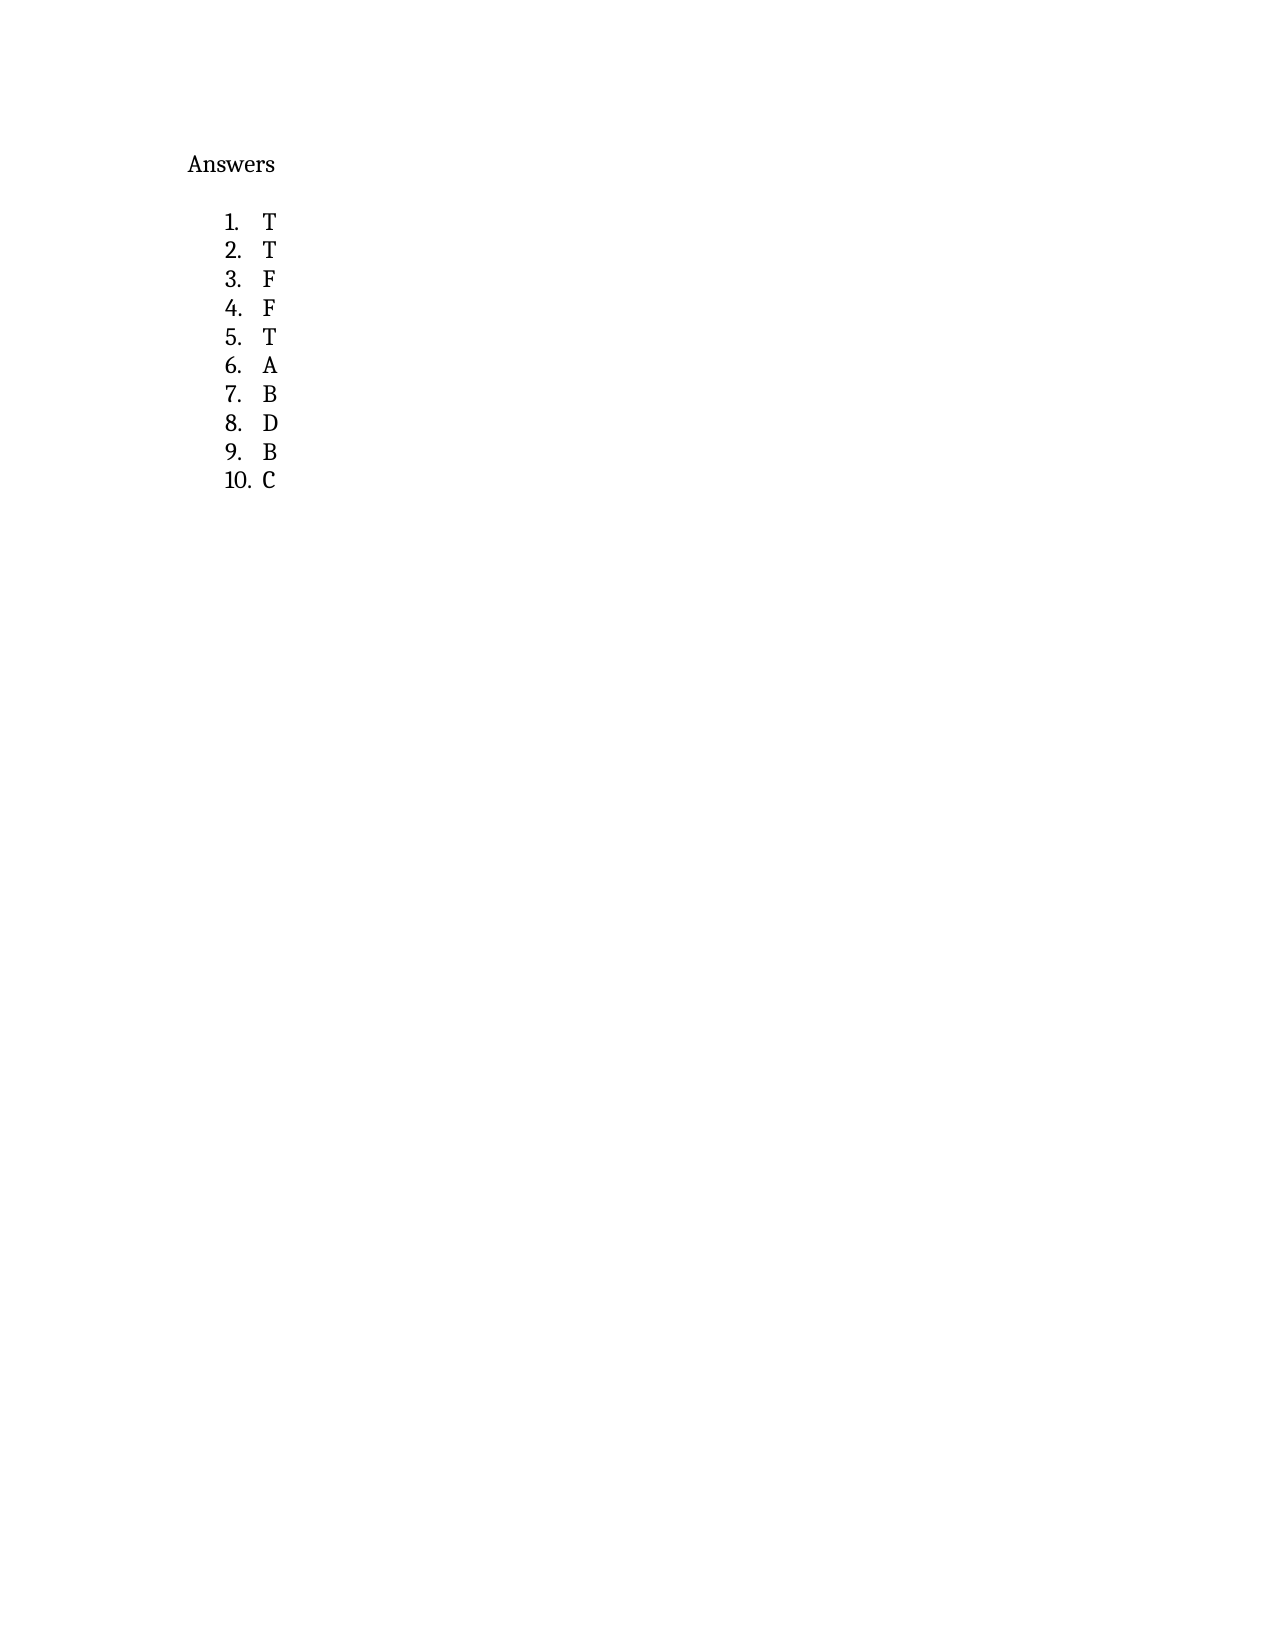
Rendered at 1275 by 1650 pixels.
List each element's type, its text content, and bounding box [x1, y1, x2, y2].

list B [225, 437, 1087, 466]
list T [225, 322, 1087, 351]
list D [225, 409, 1087, 437]
list T [225, 207, 1087, 236]
text Answers [187, 150, 1087, 179]
list A [225, 351, 1087, 380]
list C [225, 466, 1087, 495]
list T [225, 236, 1087, 265]
list B [225, 380, 1087, 409]
list F [225, 294, 1087, 322]
list F [225, 265, 1087, 294]
